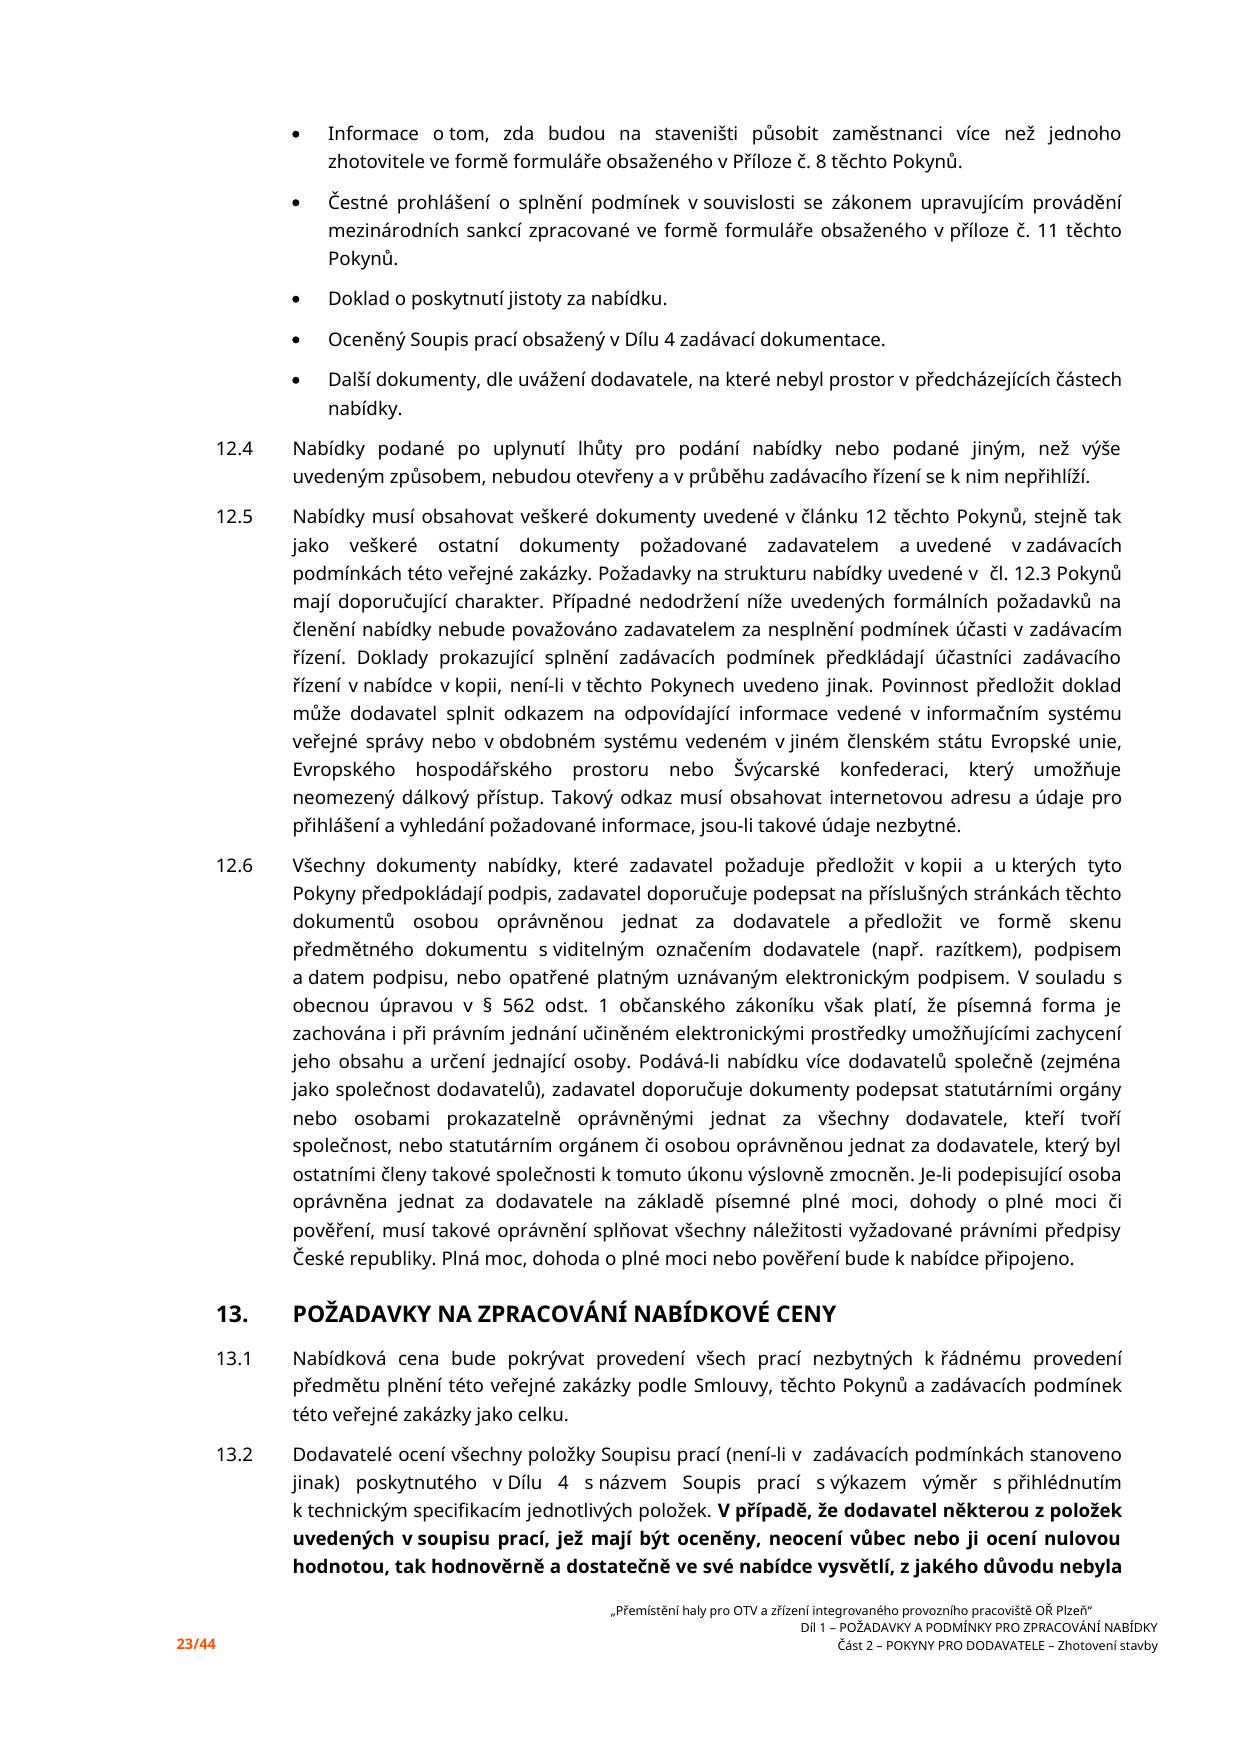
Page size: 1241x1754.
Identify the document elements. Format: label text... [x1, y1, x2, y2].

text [216, 1441, 1122, 1579]
text Oceněný Soupis prací obsažený v Dílu 4 zadávací dokumentace. [292, 326, 1122, 352]
text Nabídky podané po uplynutí lhůty pro podání nabídky nebo podané jiným, než výše uvedeným způsobem, nebudou otevřeny a v průběhu zadávacího řízení se k nim nepřihlíží. [216, 435, 1122, 489]
text Všechny dokumenty nabídky, které zadavatel požaduje předložit v kopii a u kterých tyto Pokyny předpokládají podpis, zadavatel doporučuje podepsat na příslušných stránkách těchto dokumentů osobou oprávněnou jednat za dodavatele a předložit ve formě skenu předmětného dokumentu s viditelným označením dodavatele (např. razítkem), podpisem a datem podpisu, nebo opatřené platným uznávaným elektronickým podpisem. V souladu s obecnou úpravou v § 562 odst. 1 občanského zákoníku však platí, že písemná forma je zachována i při právním jednání učiněném elektronickými prostředky umožňujícími zachycení jeho obsahu a určení jednající osoby. Podává-li nabídku více dodavatelů společně (zejména jako společnost dodavatelů), zadavatel doporučuje dokumenty podepsat statutárními orgány nebo osobami prokazatelně oprávněnými jednat za všechny dodavatele, kteří tvoří společnost, nebo statutárním orgánem či osobou oprávněnou jednat za dodavatele, který byl ostatními členy takové společnosti k tomuto úkonu výslovně zmocněn. Je-li podepisující osoba oprávněna jednat za dodavatele na základě písemné plné moci, dohody o plné moci či pověření, musí takové oprávnění splňovat všechny náležitosti vyžadované právními předpisy České republiky. Plná moc, dohoda o plné moci nebo pověření bude k nabídce připojeno. [216, 853, 1122, 1270]
text Nabídky musí obsahovat veškeré dokumenty uvedené v článku 12 těchto Pokynů, stejně tak jako veškeré ostatní dokumenty požadované zadavatelem a uvedené v zadávacích podmínkách této veřejné zakázky. Požadavky na strukturu nabídky uvedené v čl. 12.3 Pokynů mají doporučující charakter. Případné nedodržení níže uvedených formálních požadavků na členění nabídky nebude považováno zadavatelem za nesplnění podmínek účasti v zadávacím řízení. Doklady prokazující splnění zadávacích podmínek předkládají účastníci zadávacího řízení v nabídce v kopii, není-li v těchto Pokynech uvedeno jinak. Povinnost předložit doklad může dodavatel splnit odkazem na odpovídající informace vedené v informačním systému veřejné správy nebo v obdobném systému vedeném v jiném členském státu Evropské unie, Evropského hospodářského prostoru nebo Švýcarské konfederaci, který umožňuje neomezený dálkový přístup. Takový odkaz musí obsahovat internetovou adresu a údaje pro přihlášení a vyhledání požadované informace, jsou-li takové údaje nezbytné. [216, 504, 1122, 838]
text Další dokumenty, dle uvážení dodavatele, na které nebyl prostor v předcházejících částech nabídky. [292, 367, 1122, 420]
text Doklad o poskytnutí jistoty za nabídku. [292, 286, 1122, 311]
text Čestné prohlášení o splnění podmínek v souvislosti se zákonem upravujícím provádění mezinárodních sankcí zpracované ve formě formuláře obsaženého v příloze č. 11 těchto Pokynů. [292, 189, 1122, 271]
text POŽADAVKY NA ZPRACOVÁNÍ NABÍDKOVÉ CENY [216, 1298, 1122, 1329]
text Informace o tom, zda budou na staveništi působit zaměstnanci více než jednoho zhotovitele ve formě formuláře obsaženého v Příloze č. 8 těchto Pokynů. [292, 121, 1122, 174]
text Nabídková cena bude pokrývat provedení všech prací nezbytných k řádnému provedení předmětu plnění této veřejné zakázky podle Smlouvy, těchto Pokynů a zadávacích podmínek této veřejné zakázky jako celku. [216, 1345, 1122, 1426]
